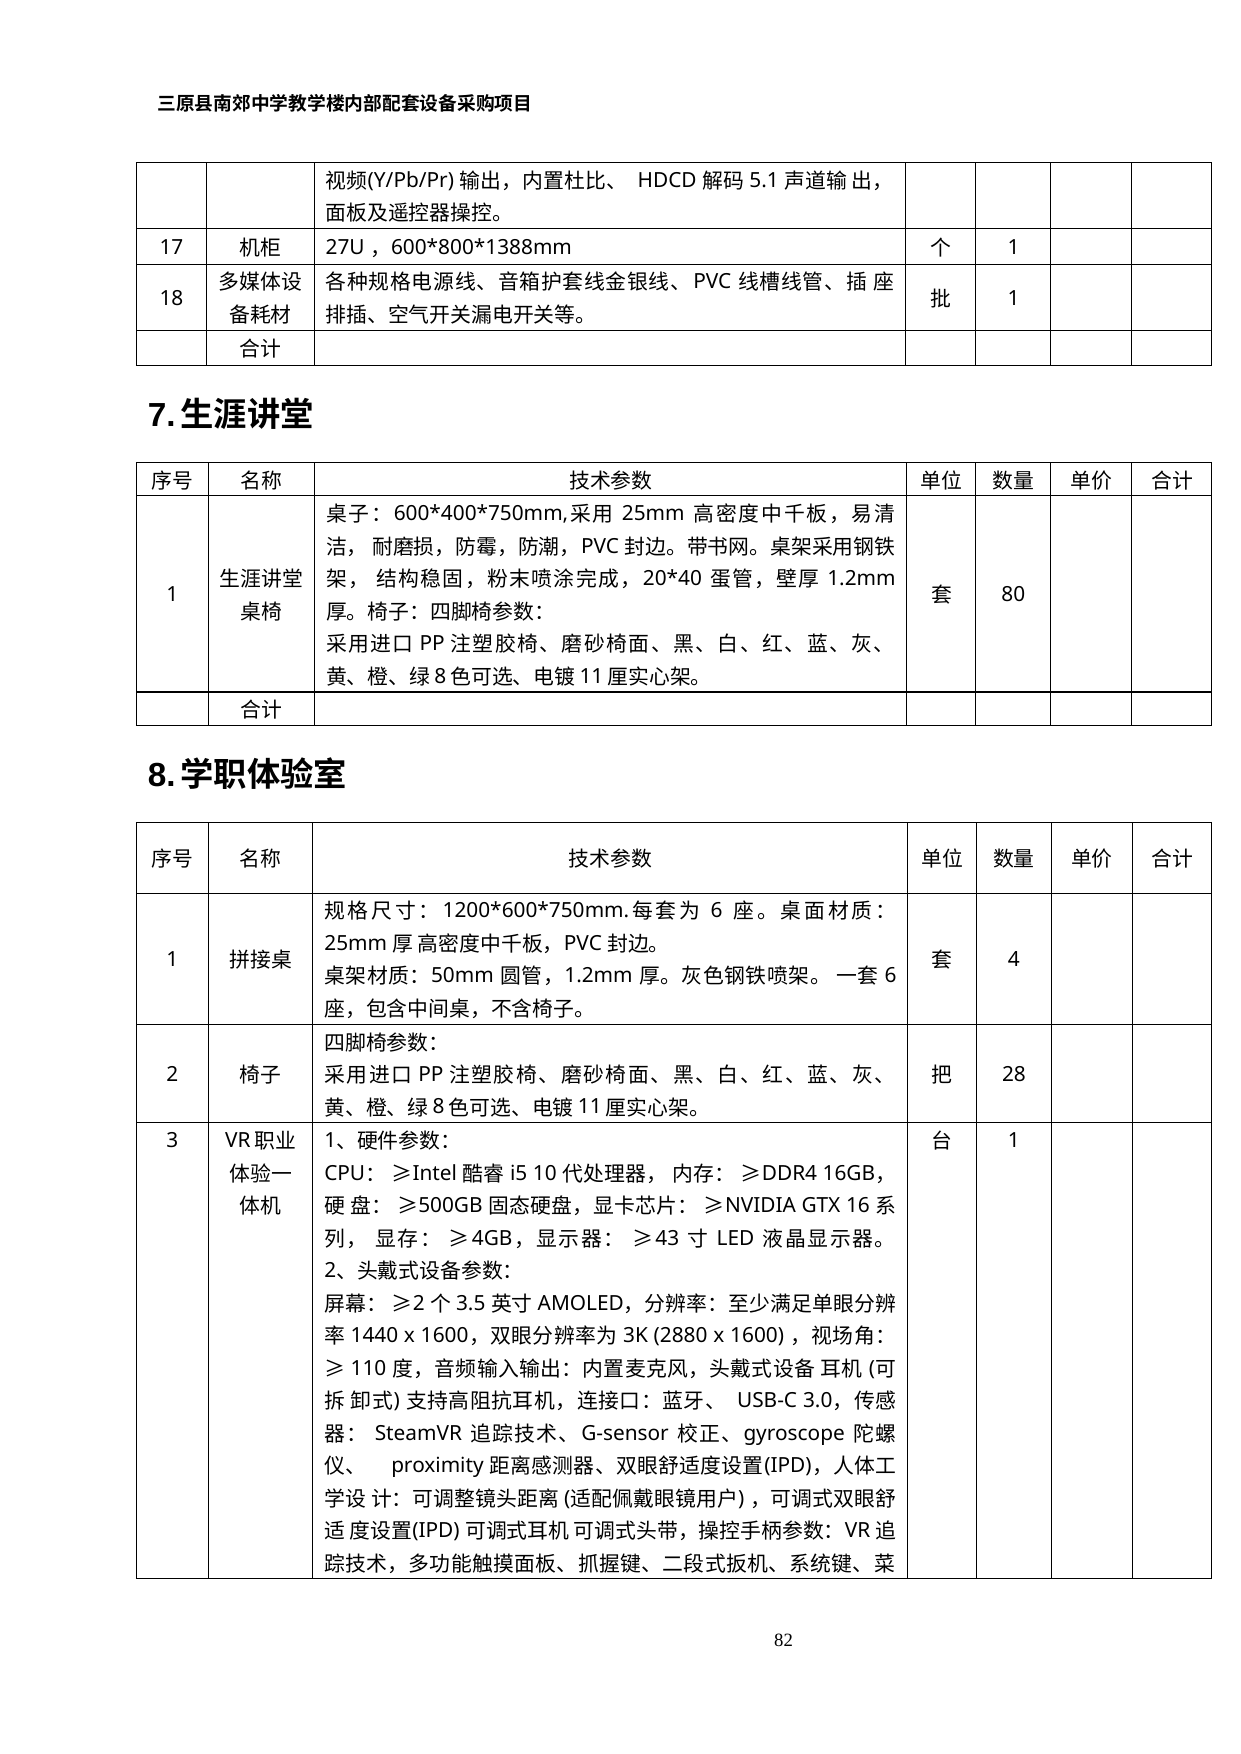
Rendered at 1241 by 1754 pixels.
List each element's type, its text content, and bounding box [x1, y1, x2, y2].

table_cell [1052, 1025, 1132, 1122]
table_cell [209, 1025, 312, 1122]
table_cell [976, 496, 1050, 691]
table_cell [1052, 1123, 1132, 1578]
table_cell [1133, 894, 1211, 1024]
subtitle 生涯讲堂 [148, 393, 1093, 435]
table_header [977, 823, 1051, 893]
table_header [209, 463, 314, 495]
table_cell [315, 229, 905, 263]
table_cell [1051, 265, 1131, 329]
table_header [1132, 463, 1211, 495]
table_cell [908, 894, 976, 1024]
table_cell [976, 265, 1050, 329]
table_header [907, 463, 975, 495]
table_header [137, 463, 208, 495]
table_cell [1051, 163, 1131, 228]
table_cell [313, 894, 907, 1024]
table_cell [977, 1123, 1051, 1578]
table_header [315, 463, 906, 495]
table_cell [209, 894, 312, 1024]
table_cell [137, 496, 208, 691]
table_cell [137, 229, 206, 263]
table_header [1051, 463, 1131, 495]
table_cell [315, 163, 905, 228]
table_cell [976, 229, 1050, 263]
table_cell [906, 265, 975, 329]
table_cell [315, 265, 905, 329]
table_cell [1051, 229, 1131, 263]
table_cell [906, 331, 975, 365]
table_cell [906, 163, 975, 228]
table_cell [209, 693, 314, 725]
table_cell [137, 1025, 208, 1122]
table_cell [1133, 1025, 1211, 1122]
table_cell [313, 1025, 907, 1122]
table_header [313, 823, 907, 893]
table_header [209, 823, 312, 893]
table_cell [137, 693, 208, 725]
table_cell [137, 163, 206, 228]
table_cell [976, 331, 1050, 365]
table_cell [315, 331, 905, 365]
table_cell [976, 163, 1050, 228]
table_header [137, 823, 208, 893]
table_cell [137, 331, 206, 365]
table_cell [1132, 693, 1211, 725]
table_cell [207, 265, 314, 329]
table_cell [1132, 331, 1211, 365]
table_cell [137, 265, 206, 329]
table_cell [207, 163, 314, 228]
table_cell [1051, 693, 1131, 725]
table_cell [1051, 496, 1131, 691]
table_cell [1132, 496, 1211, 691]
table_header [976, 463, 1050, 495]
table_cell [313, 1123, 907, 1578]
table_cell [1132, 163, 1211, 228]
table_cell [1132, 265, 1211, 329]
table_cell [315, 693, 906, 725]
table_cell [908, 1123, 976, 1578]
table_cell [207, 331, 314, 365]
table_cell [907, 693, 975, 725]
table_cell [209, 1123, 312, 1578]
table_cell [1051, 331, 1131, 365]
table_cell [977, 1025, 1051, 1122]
subtitle 学职体验室 [148, 753, 1093, 795]
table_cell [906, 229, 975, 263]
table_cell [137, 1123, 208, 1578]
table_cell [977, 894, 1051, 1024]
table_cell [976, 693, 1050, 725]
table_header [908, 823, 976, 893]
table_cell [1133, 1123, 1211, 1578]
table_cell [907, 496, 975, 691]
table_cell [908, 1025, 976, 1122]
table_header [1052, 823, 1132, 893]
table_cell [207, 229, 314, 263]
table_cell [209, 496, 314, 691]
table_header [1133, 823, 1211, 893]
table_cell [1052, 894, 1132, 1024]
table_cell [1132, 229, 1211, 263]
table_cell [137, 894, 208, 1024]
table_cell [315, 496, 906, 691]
